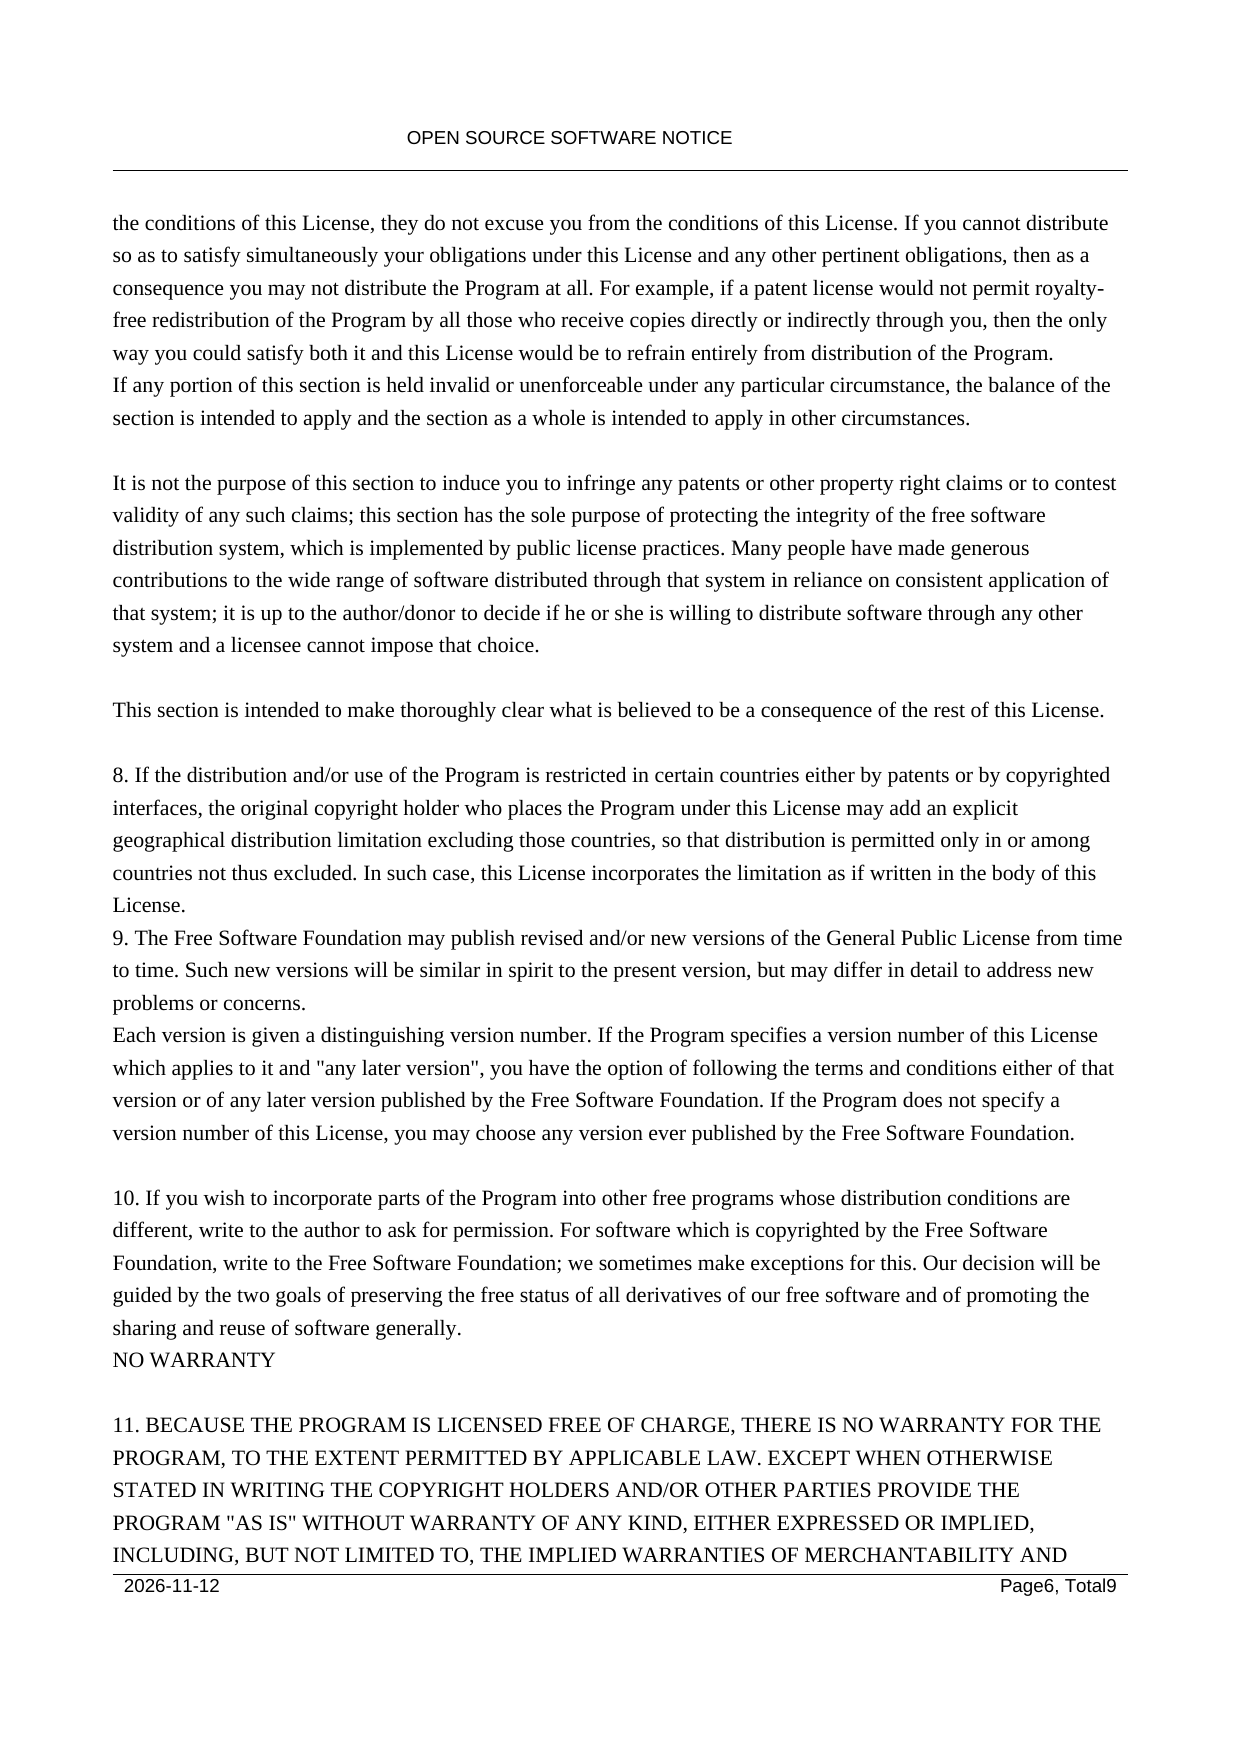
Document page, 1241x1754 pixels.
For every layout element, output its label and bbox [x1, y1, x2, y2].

text [112, 206, 1128, 1571]
